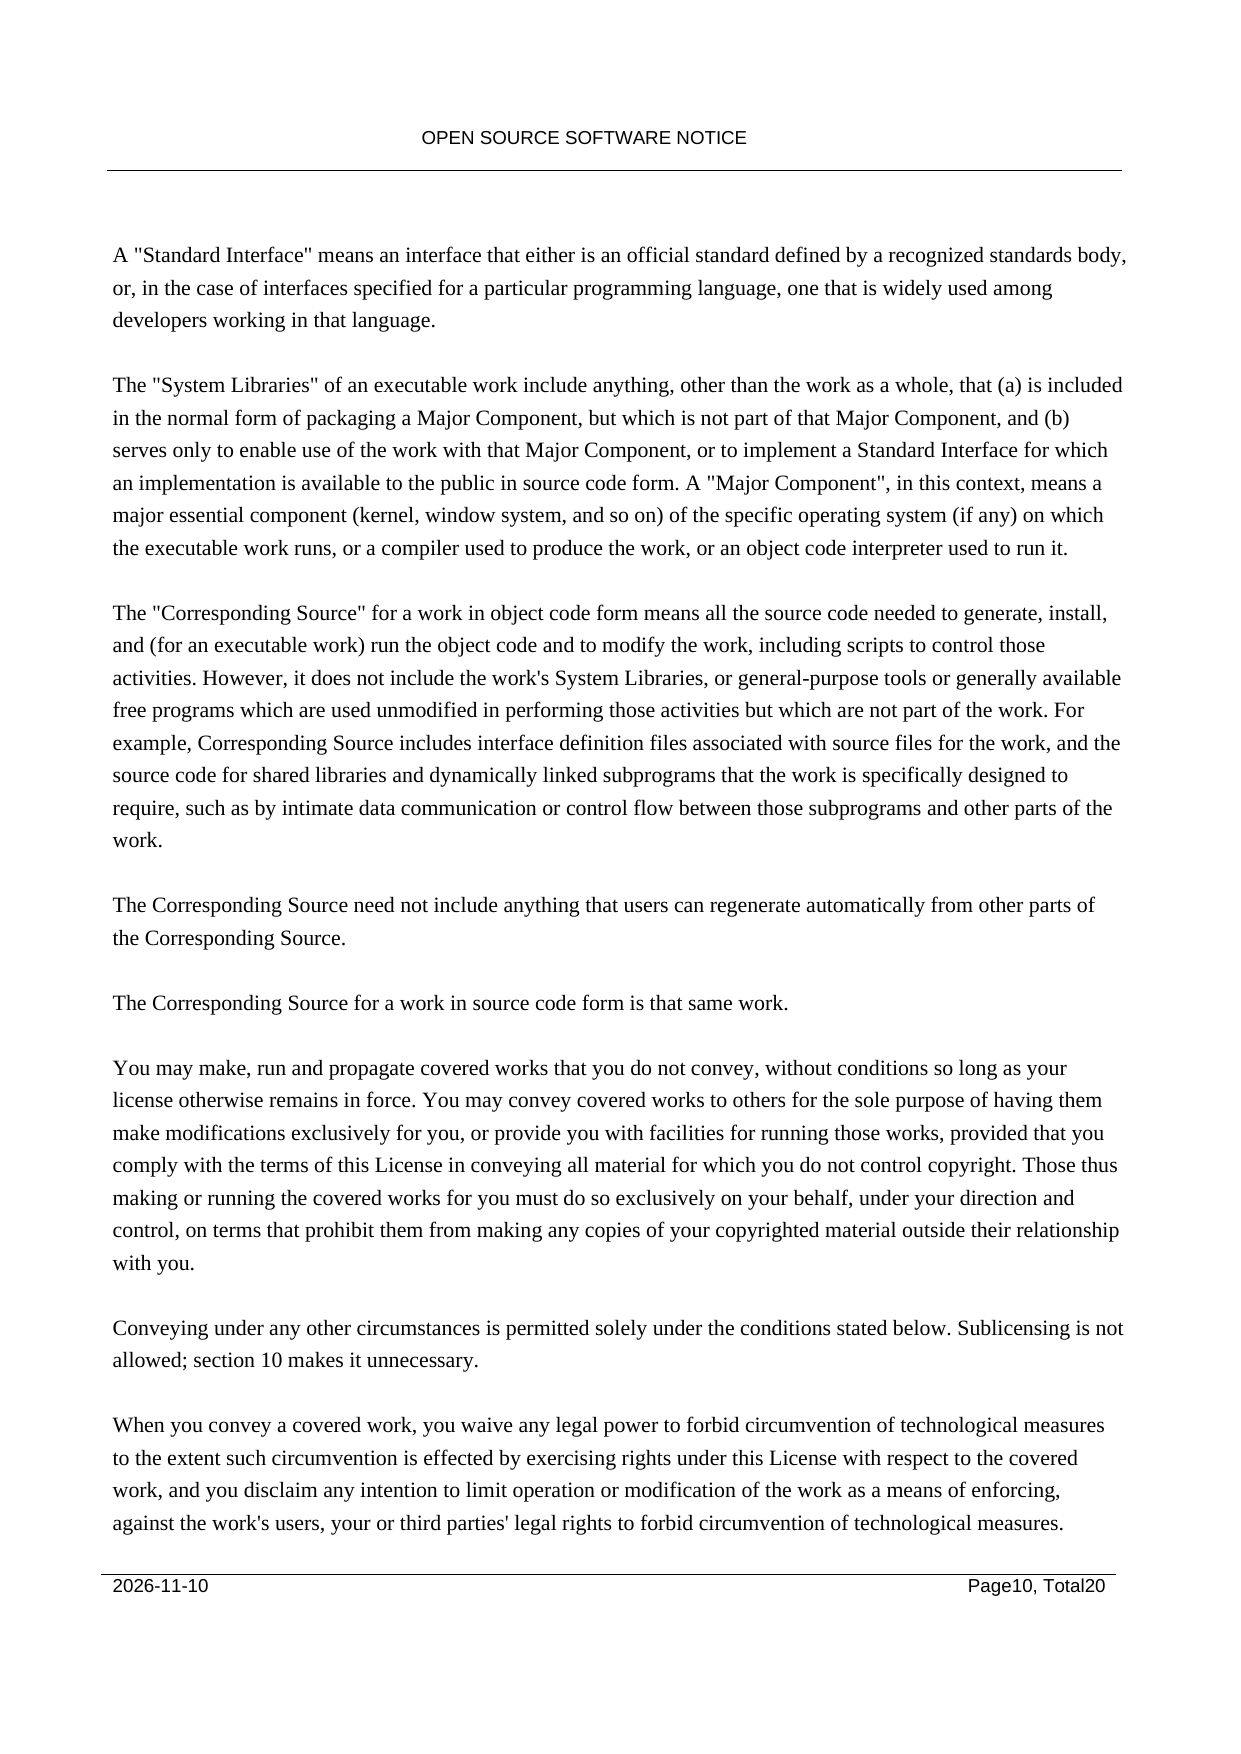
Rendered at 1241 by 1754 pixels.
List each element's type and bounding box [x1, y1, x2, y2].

text [112, 206, 1128, 1539]
